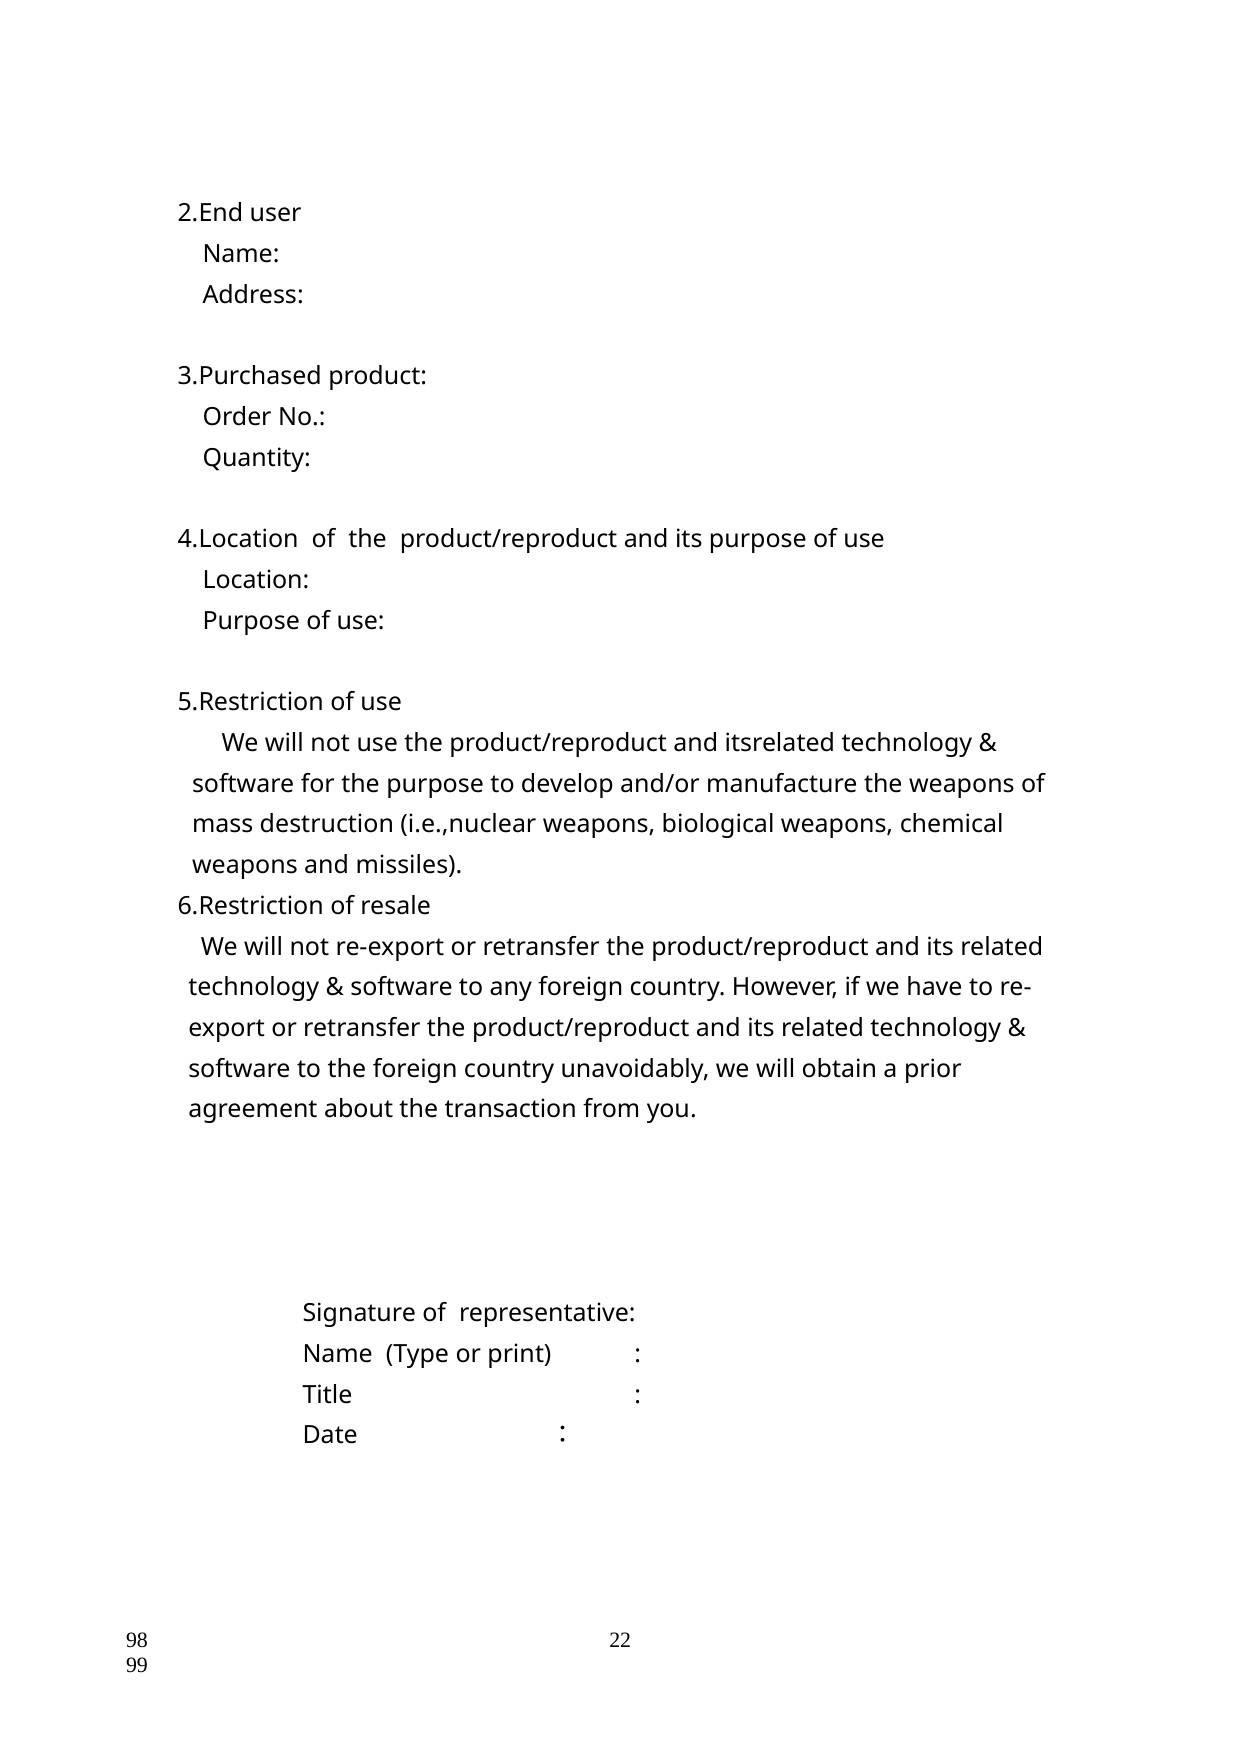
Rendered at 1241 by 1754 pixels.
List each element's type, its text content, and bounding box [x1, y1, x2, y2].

text 6.Restriction of resale [177, 881, 1063, 922]
text 3.Purchased product: [177, 351, 1063, 392]
text Signature of representative: [177, 1288, 1063, 1329]
text Address: [177, 270, 1063, 311]
text Order No.: [177, 392, 1063, 433]
text We will not use the product/reproduct and itsrelated technology & software for the purpose to develop and/or manufacture the weapons of mass destruction (i.e.,nuclear weapons, biological weapons, chemical weapons and missiles). [192, 718, 1063, 881]
text 5.Restriction of use [177, 677, 1063, 718]
text Title : [177, 1369, 1063, 1410]
text Location: [177, 555, 1063, 596]
text Name: [177, 229, 1063, 270]
text Date ： [177, 1410, 1063, 1451]
text Name (Type or print) : [177, 1329, 1063, 1369]
text Quantity: [177, 433, 1063, 473]
text 2.End user [177, 188, 1063, 229]
text We will not re-export or retransfer the product/reproduct and its related technology & software to any foreign country. However, if we have to re-export or retransfer the product/reproduct and its related technology & software to the foreign country unavoidably, we will obtain a prior agreement about the transaction from you. [188, 922, 1063, 1125]
text Purpose of use: [177, 596, 1063, 636]
text 4.Location of the product/reproduct and its purpose of use [177, 514, 1063, 555]
